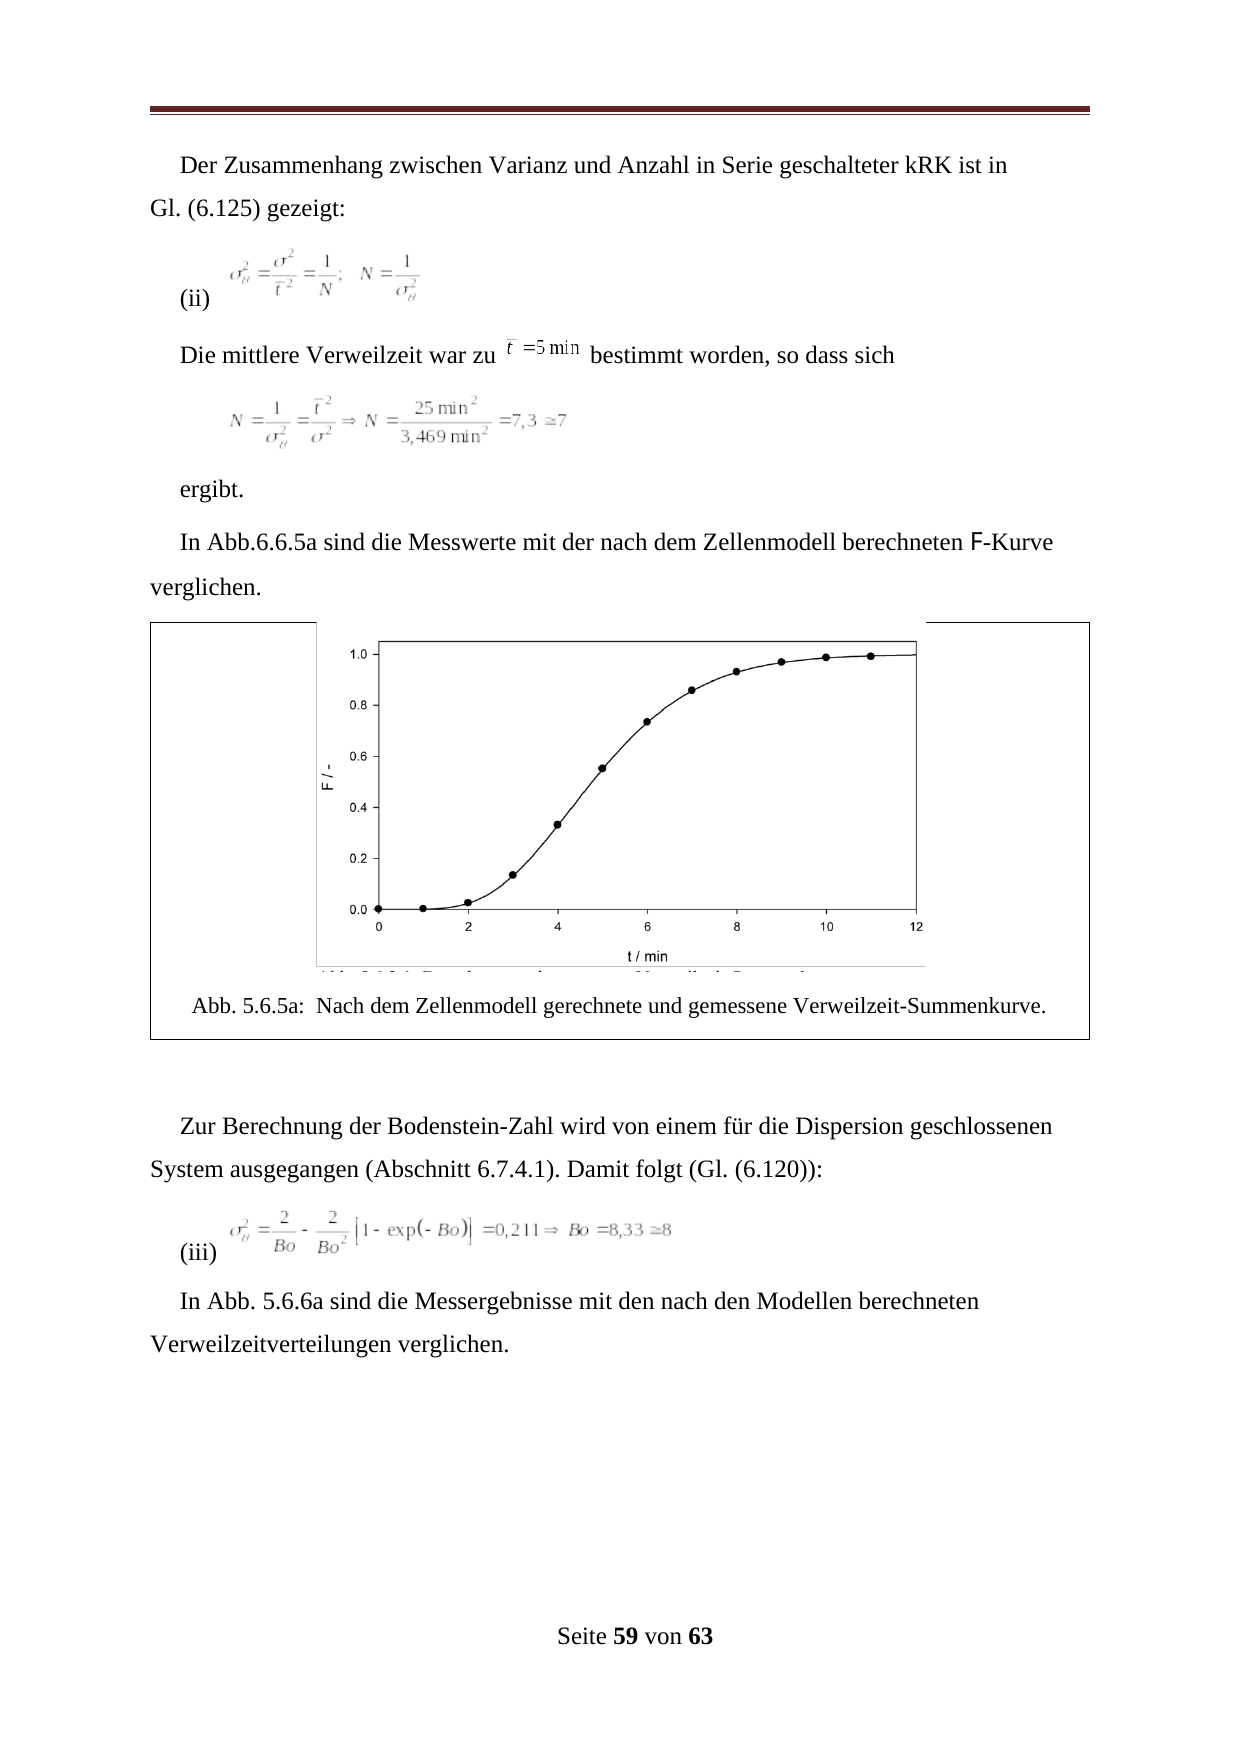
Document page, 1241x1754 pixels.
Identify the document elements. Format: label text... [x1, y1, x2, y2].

text ergibt. [150, 474, 1090, 503]
text Die mittlere Verweilzeit war zu bestimmt worden, so dass sich [150, 333, 1090, 369]
text Der Zusammenhang zwischen Varianz und Anzahl in Serie geschalteter kRK ist in Gl. (6.125) gezeigt: [150, 150, 1090, 222]
text In Abb.6.6.5a sind die Messwerte mit der nach dem Zellenmodell berechneten F-Kurve verglichen. [150, 524, 1090, 601]
picture [314, 622, 927, 972]
text In Abb. 5.6.6a sind die Messergebnisse mit den nach den Modellen berechneten Verweilzeitverteilungen verglichen. [150, 1286, 1090, 1358]
text Zur Berechnung der Bodenstein-Zahl wird von einem für die Dispersion geschlossenen System ausgegangen (Abschnitt 6.7.4.1). Damit folgt (Gl. (6.120)): [150, 1111, 1090, 1183]
text (ii) [150, 242, 1090, 312]
table_header Abb. 5.6.5a: Nach dem Zellenmodell gerechnete und gemessene Verweilzeit-Summenkurve. [151, 623, 1089, 1039]
text (iii) [150, 1204, 1090, 1265]
